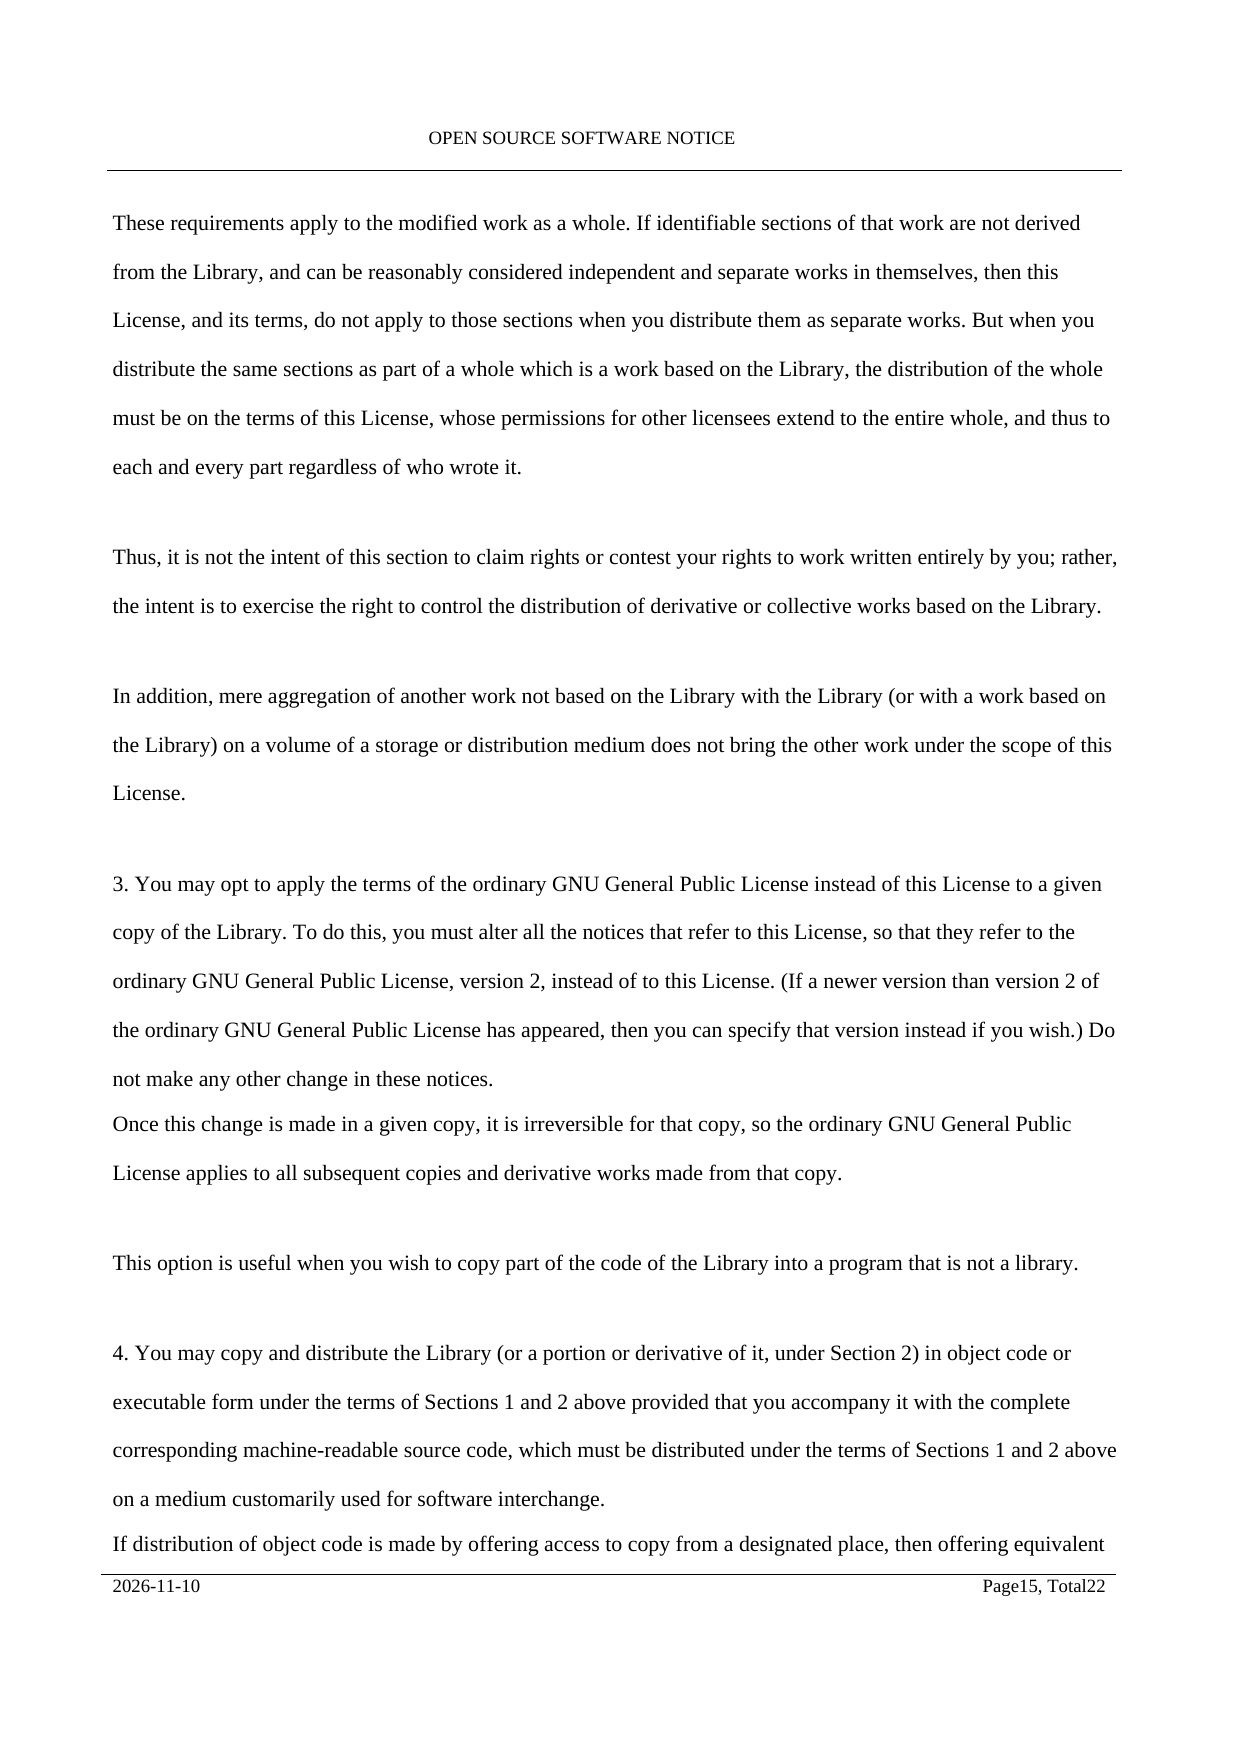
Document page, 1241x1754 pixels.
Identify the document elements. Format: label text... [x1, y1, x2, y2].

text In addition, mere aggregation of another work not based on the Library with the Library (or with a work based on the Library) on a volume of a storage or distribution medium does not bring the other work under the scope of this License. [112, 679, 1128, 809]
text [112, 1528, 1128, 1560]
text 3. You may opt to apply the terms of the ordinary GNU General Public License instead of this License to a given copy of the Library. To do this, you must alter all the notices that refer to this License, so that they refer to the ordinary GNU General Public License, version 2, instead of to this License. (If a newer version than version 2 of the ordinary GNU General Public License has appeared, then you can specify that version instead if you wish.) Do not make any other change in these notices. [112, 867, 1128, 1094]
text This option is useful when you wish to copy part of the code of the Library into a program that is not a library. [112, 1246, 1128, 1278]
text Thus, it is not the intent of this section to claim rights or contest your rights to work written entirely by you; rather, the intent is to exercise the right to control the distribution of derivative or collective works based on the Library. [112, 540, 1128, 622]
text Once this change is made in a given copy, it is irreversible for that copy, so the ordinary GNU General Public License applies to all subsequent copies and derivative works made from that copy. [112, 1107, 1128, 1188]
text These requirements apply to the modified work as a whole. If identifiable sections of that work are not derived from the Library, and can be reasonably considered independent and separate works in themselves, then this License, and its terms, do not apply to those sections when you distribute them as separate works. But when you distribute the same sections as part of a whole which is a work based on the Library, the distribution of the whole must be on the terms of this License, whose permissions for other licensees extend to the entire whole, and thus to each and every part regardless of who wrote it. [112, 206, 1128, 483]
text 4. You may copy and distribute the Library (or a portion or derivative of it, under Section 2) in object code or executable form under the terms of Sections 1 and 2 above provided that you accompany it with the complete corresponding machine-readable source code, which must be distributed under the terms of Sections 1 and 2 above on a medium customarily used for software interchange. [112, 1336, 1128, 1515]
